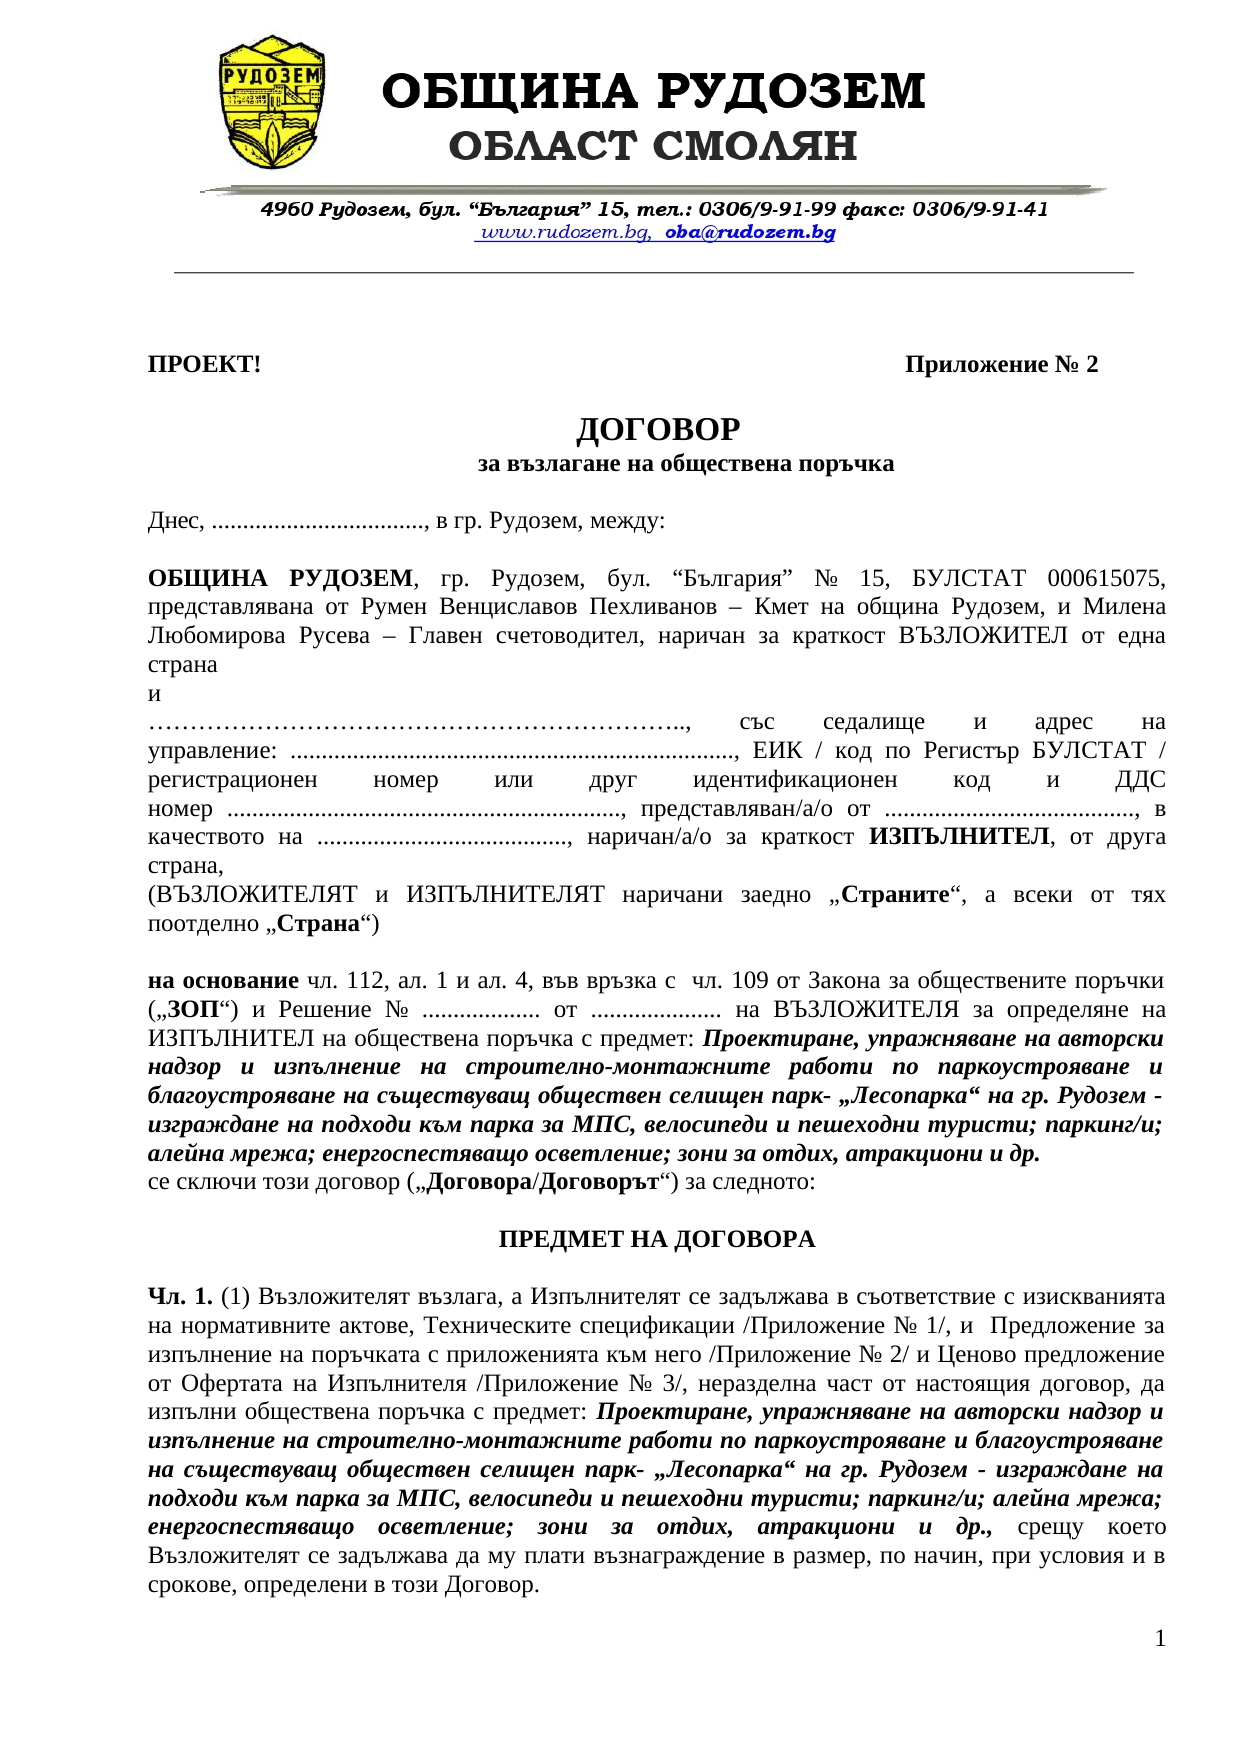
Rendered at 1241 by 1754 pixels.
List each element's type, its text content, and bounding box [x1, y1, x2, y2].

text ……………………………………………………….., със седалище и адрес на управление: ......................................................................., ЕИК / код по Регистър БУЛСТАТ / регистрационен номер или друг идентификационен код и ДДС номер ..............................................................., представляван/а/о от ........................................, в качеството на ........................................, наричан/а/о за краткост ИЗПЪЛНИТЕЛ, от друга страна, [148, 706, 1167, 879]
text на основание чл. 112, ал. 1 и ал. 4, във връзка с чл. 109 от Закона за обществените поръчки („ЗОП“) и Решение № ................... от ..................... на ВЪЗЛОЖИТЕЛЯ за определяне на ИЗПЪЛНИТЕЛ на обществена поръчка с предмет: Проектиране, упражняване на авторски надзор и изпълнение на строително-монтажните работи по паркоустрояване и благоустрояване на съществуващ обществен селищен парк- „Лесопарка“ на гр. Рудозем - изграждане на подходи към парка за МПС, велосипеди и пешеходни туристи; паркинг/и; алейна мрежа; енергоспестяващо осветление; зони за отдих, атракциони и др. [148, 965, 1167, 1166]
text ПРОЕКТ! Приложение № 2 [148, 349, 1167, 378]
text се сключи този договор („Договора/Договорът“) за следното: [148, 1166, 1167, 1195]
text (ВЪЗЛОЖИТЕЛЯТ и ИЗПЪЛНИТЕЛЯТ наричани заедно „Страните“, а всеки от тях поотделно „Страна“) [148, 879, 1167, 936]
text за възлагане на обществена поръчка [148, 448, 1167, 476]
text Днес, .................................., в гр. Рудозем, между: [148, 505, 1167, 534]
list Чл. 1. (1) Възложителят възлага, а Изпълнителят се задължава в съответствие с изискванията на нормативните актове, Техническите спецификации /Приложение № 1/, и Предложение за изпълнение на поръчката с приложенията към него /Приложение № 2/ и Ценово предложение от Офертата на Изпълнителя /Приложение № 3/, неразделна част от настоящия договор, да изпълни обществена поръчка с предмет: Проектиране, упражняване на авторски надзор и изпълнение на строително-монтажните работи по паркоустрояване и благоустрояване на съществуващ обществен селищен парк- „Лесопарка“ на гр. Рудозем - изграждане на подходи към парка за МПС, велосипеди и пешеходни туристи; паркинг/и; алейна мрежа; енергоспестяващо осветление; зони за отдих, атракциони и др., срещу което Възложителят се задължава да му плати възнаграждение в размер, по начин, при условия и в срокове, определени в този Договор. [148, 1281, 1167, 1598]
text ОБЩИНА РУДОЗЕМ, гр. Рудозем, бул. “България” № 15, БУЛСТАТ 000615075, представлявана от Румен Венциславов Пехливанов – Кмет на община Рудозем, и Милена Любомирова Русева – Главен счетоводител, наричан за краткост ВЪЗЛОЖИТЕЛ от една страна [148, 563, 1167, 678]
text ПРЕДМЕТ НА ДОГОВОРА [148, 1224, 1167, 1253]
text ДОГОВОР [148, 409, 1169, 448]
picture [128, 23, 1148, 292]
text и [148, 678, 1167, 706]
